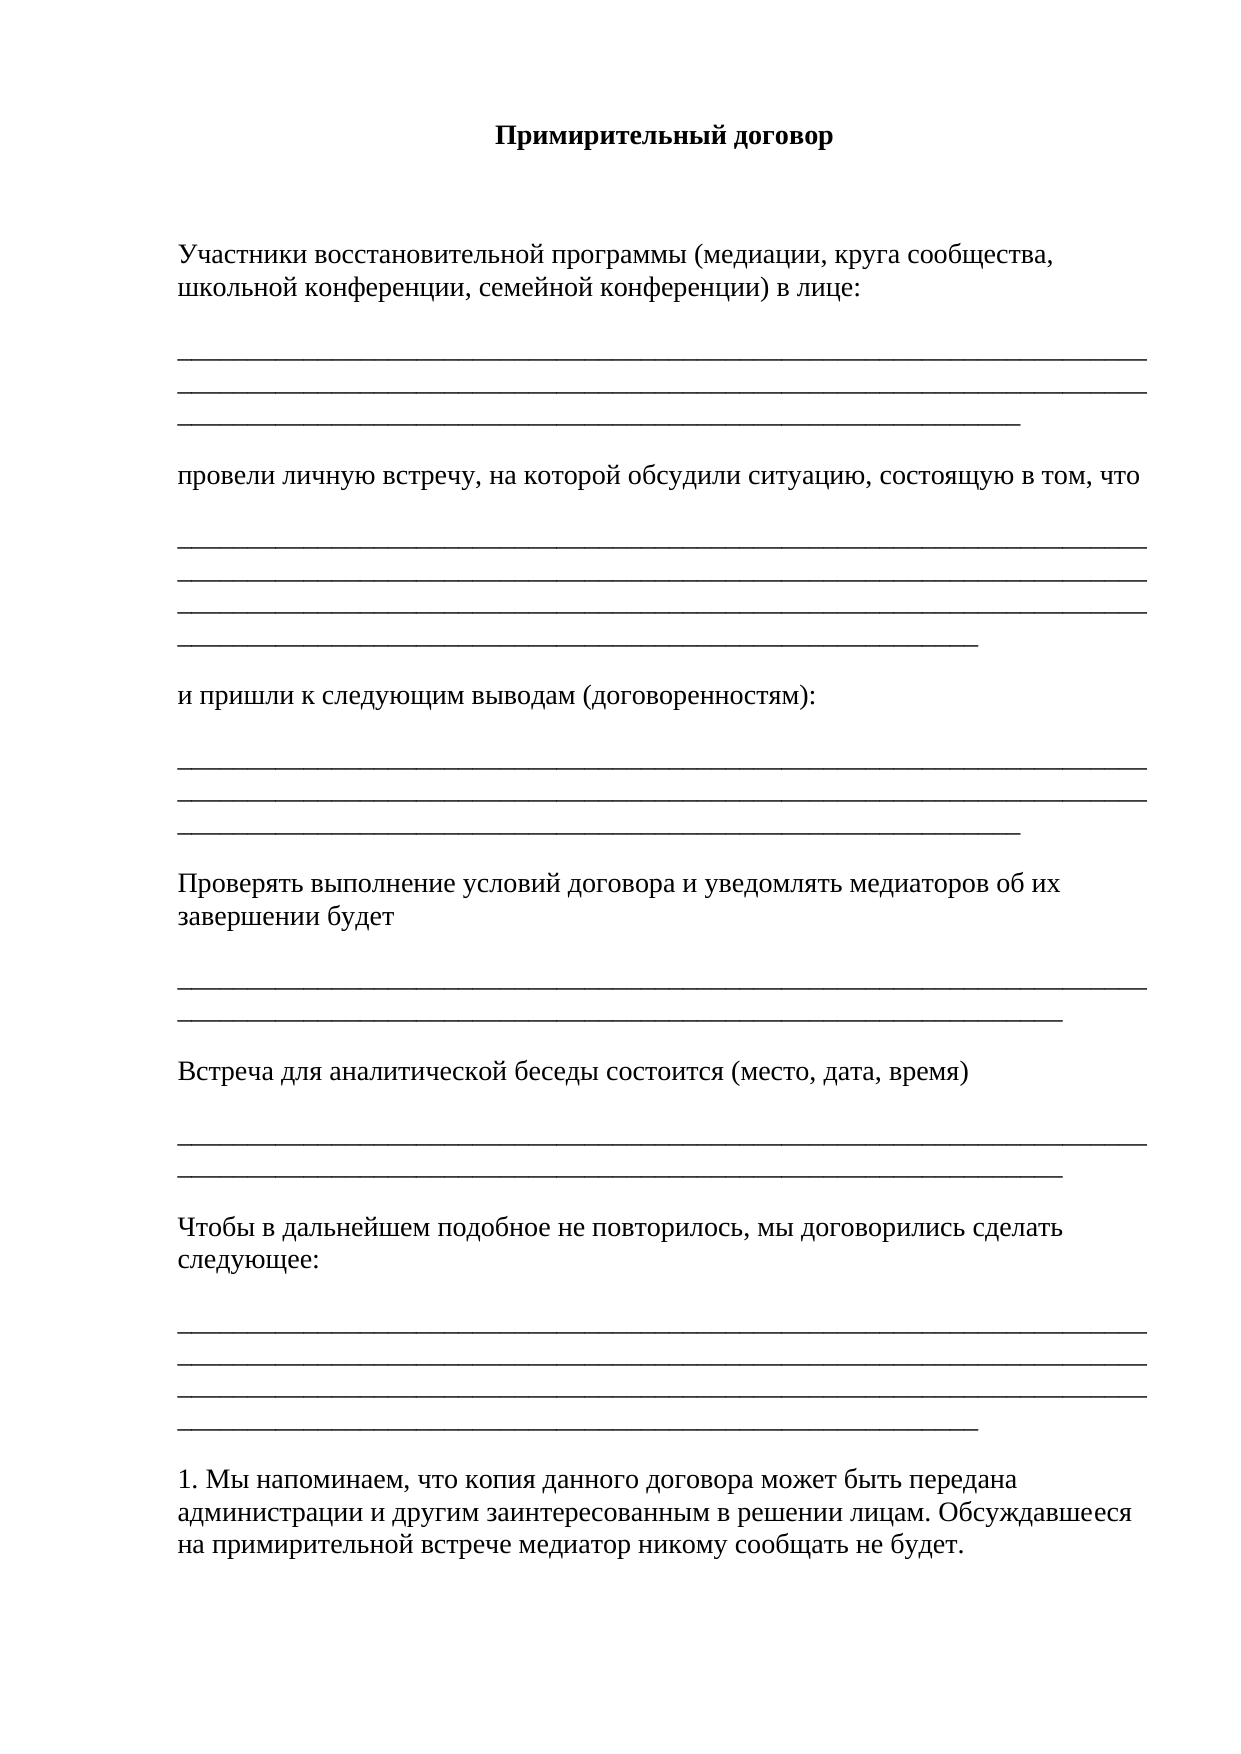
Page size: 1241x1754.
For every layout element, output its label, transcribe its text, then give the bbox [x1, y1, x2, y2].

text ________________________________________________________________________________________________________________________________________________________________________________________________________________________________________________________________________ [177, 519, 1152, 649]
text провели личную встречу, на которой обсудили ситуацию, состоящую в том, что [177, 458, 1152, 490]
text ______________________________________________________________________________________________________________________________________________________________________________________________________ [177, 332, 1152, 429]
text Участники восстановительной программы (медиации, круга сообщества, школьной конференции, семейной конференции) в лице: [177, 238, 1152, 302]
text и пришли к следующим выводам (договоренностям): [177, 678, 1152, 711]
text Примирительный договор [177, 118, 1152, 151]
text ______________________________________________________________________________________________________________________________________________________________________________________________________ [177, 740, 1152, 837]
text ________________________________________________________________________________________________________________________________________________________________________________________________________________________________________________________________________ [177, 1303, 1152, 1433]
text Встреча для аналитической беседы состоится (место, дата, время) [177, 1054, 1152, 1086]
text ____________________________________________________________________________________________________________________________________ [177, 1116, 1152, 1180]
text Проверять выполнение условий договора и уведомлять медиаторов об их завершении будет [177, 866, 1152, 931]
text ____________________________________________________________________________________________________________________________________ [177, 960, 1152, 1025]
text Чтобы в дальнейшем подобное не повторилось, мы договорились сделать следующее: [177, 1209, 1152, 1274]
text 1. Мы напоминаем, что копия данного договора может быть передана администрации и другим заинтересованным в решении лицам. Обсуждавшееся на примирительной встрече медиатор никому сообщать не будет. [177, 1462, 1152, 1559]
